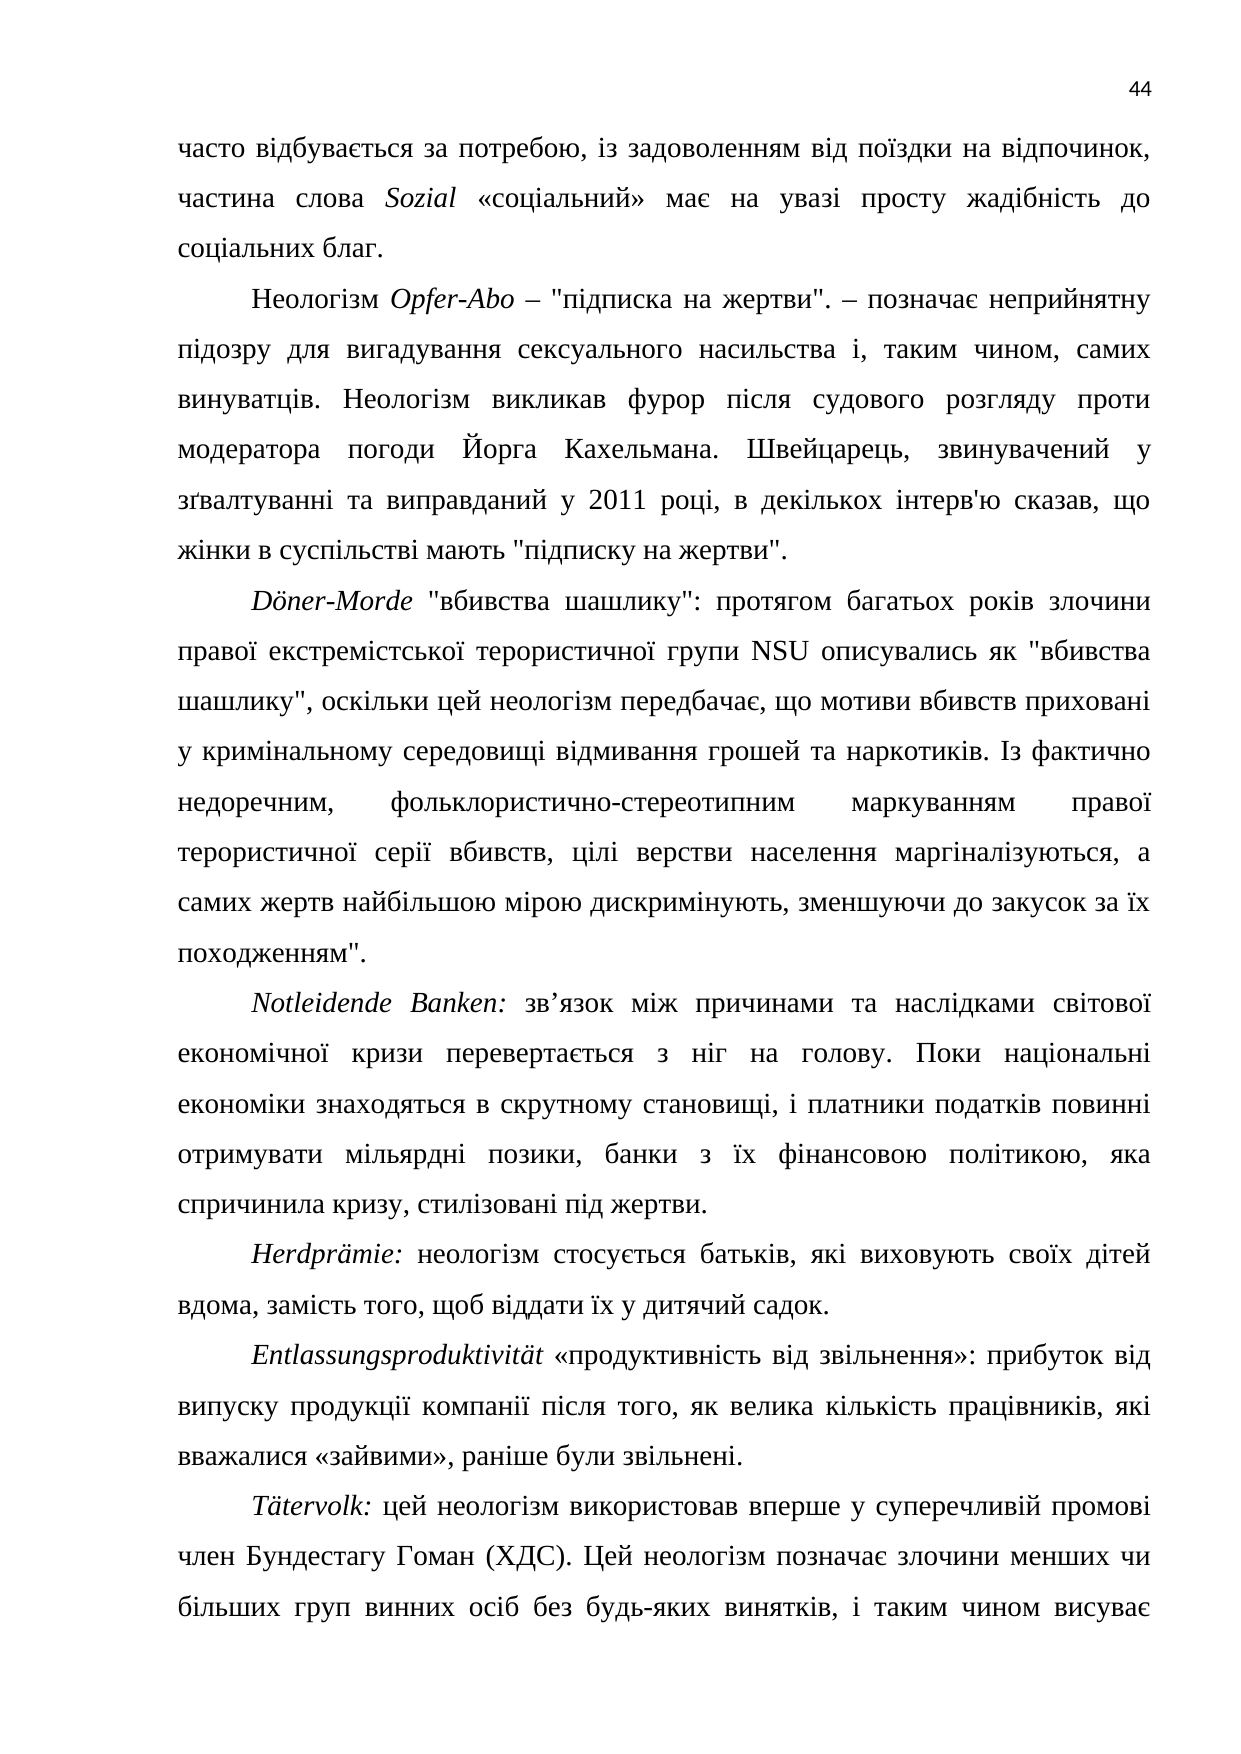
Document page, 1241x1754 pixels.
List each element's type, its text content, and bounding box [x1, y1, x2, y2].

text Herdprämie: неологізм стосується батьків, які виховують своїх дітей вдома, замість того, щоб віддати їх у дитячий садок. [177, 1237, 1152, 1321]
text Неологізм Opfer-Abo – "підписка на жертви". – позначає неприйнятну підозру для вигадування сексуального насильства і, таким чином, самих винуватців. Неологізм викликав фурор після судового розгляду проти модератора погоди Йорга Кахельмана. Швейцарець, звинувачений у зґвалтуванні та виправданий у 2011 році, в декількох інтерв'ю сказав, що жінки в суспільстві мають "підписку на жертви". [177, 281, 1152, 566]
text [177, 130, 1152, 264]
text Notleidende Banken: зв’язок між причинами та наслідками світової економічної кризи перевертається з ніг на голову. Поки національні економіки знаходяться в скрутному становищі, і платники податків повинні отримувати мільярдні позики, банки з їх фінансовою політикою, яка спричинила кризу, стилізовані під жертви. [177, 985, 1152, 1220]
text Entlassungsproduktivität «продуктивність від звільнення»: прибуток від випуску продукції компанії після того, як велика кількість працівників, які вважалися «зайвими», раніше були звільнені. [177, 1337, 1152, 1471]
text Döner-Morde "вбивства шашлику": протягом багатьох років злочини правої екстремістської терористичної групи NSU описувались як "вбивства шашлику", оскільки цей неологізм передбачає, що мотиви вбивств приховані у кримінальному середовищі відмивання грошей та наркотиків. Із фактично недоречним, фольклористично-стереотипним маркуванням правої терористичної серії вбивств, цілі верстви населення маргіналізуються, а самих жертв найбільшою мірою дискримінують, зменшуючи до закусок за їх походженням". [177, 583, 1152, 968]
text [177, 1488, 1152, 1622]
